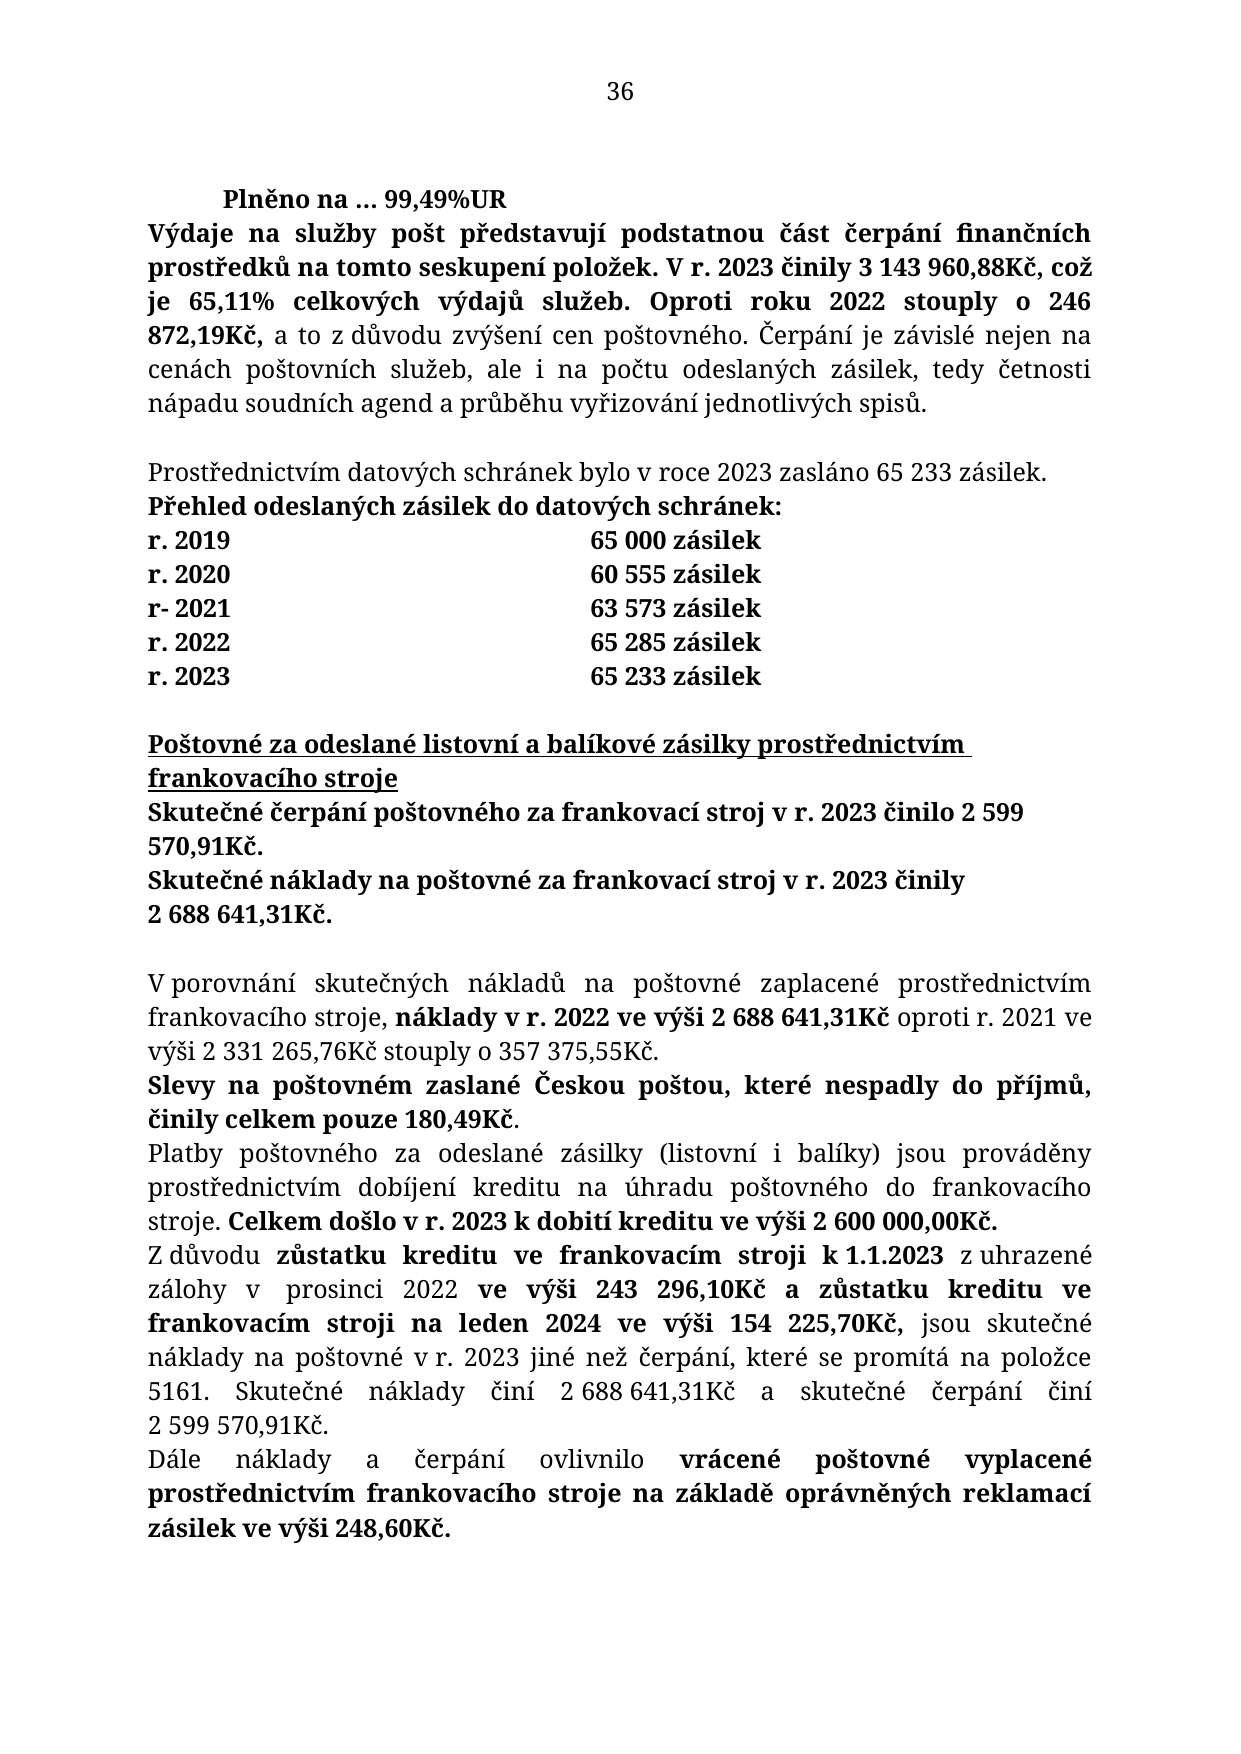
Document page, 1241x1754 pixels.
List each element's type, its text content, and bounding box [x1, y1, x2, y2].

text Skutečné čerpání poštovného za frankovací stroj v r. 2023 činilo 2 599 570,91Kč. [148, 795, 1092, 863]
text r. 2020 60 555 zásilek [148, 556, 1092, 591]
text Z důvodu zůstatku kreditu ve frankovacím stroji k 1.1.2023 z uhrazené zálohy v prosinci 2022 ve výši 243 296,10Kč a zůstatku kreditu ve frankovacím stroji na leden 2024 ve výši 154 225,70Kč, jsou skutečné náklady na poštovné v r. 2023 jiné než čerpání, které se promítá na položce 5161. Skutečné náklady činí 2 688 641,31Kč a skutečné čerpání činí 2 599 570,91Kč. [148, 1238, 1092, 1442]
text Slevy na poštovném zaslané Českou poštou, které nespadly do příjmů, činily celkem pouze 180,49Kč. [148, 1067, 1092, 1136]
text r. 2022 65 285 zásilek [148, 624, 1092, 659]
text Přehled odeslaných zásilek do datových schránek: [148, 488, 1092, 522]
text Platby poštovného za odeslané zásilky (listovní i balíky) jsou prováděny prostřednictvím dobíjení kreditu na úhradu poštovného do frankovacího stroje. Celkem došlo v r. 2023 k dobití kreditu ve výši 2 600 000,00Kč. [148, 1136, 1092, 1238]
list Plněno na … 99,49%UR [223, 182, 1092, 216]
text Prostřednictvím datových schránek bylo v roce 2023 zasláno 65 233 zásilek. [148, 454, 1092, 488]
text r- 2021 63 573 zásilek [148, 591, 1092, 624]
text r. 2019 65 000 zásilek [148, 522, 1092, 556]
text V porovnání skutečných nákladů na poštovné zaplacené prostřednictvím frankovacího stroje, náklady v r. 2022 ve výši 2 688 641,31Kč oproti r. 2021 ve výši 2 331 265,76Kč stouply o 357 375,55Kč. [148, 965, 1092, 1067]
text Dále náklady a čerpání ovlivnilo vrácené poštovné vyplacené prostřednictvím frankovacího stroje na základě oprávněných reklamací zásilek ve výši 248,60Kč. [148, 1442, 1092, 1544]
text Skutečné náklady na poštovné za frankovací stroj v r. 2023 činily 2 688 641,31Kč. [148, 863, 1092, 931]
text Výdaje na služby pošt představují podstatnou část čerpání finančních prostředků na tomto seskupení položek. V r. 2023 činily 3 143 960,88Kč, což je 65,11% celkových výdajů služeb. Oproti roku 2022 stouply o 246 872,19Kč, a to z důvodu zvýšení cen poštovného. Čerpání je závislé nejen na cenách poštovních služeb, ale i na počtu odeslaných zásilek, tedy četnosti nápadu soudních agend a průběhu vyřizování jednotlivých spisů. [148, 216, 1092, 420]
text r. 2023 65 233 zásilek [148, 659, 1092, 693]
text Poštovné za odeslané listovní a balíkové zásilky prostřednictvím frankovacího stroje [148, 727, 1092, 795]
